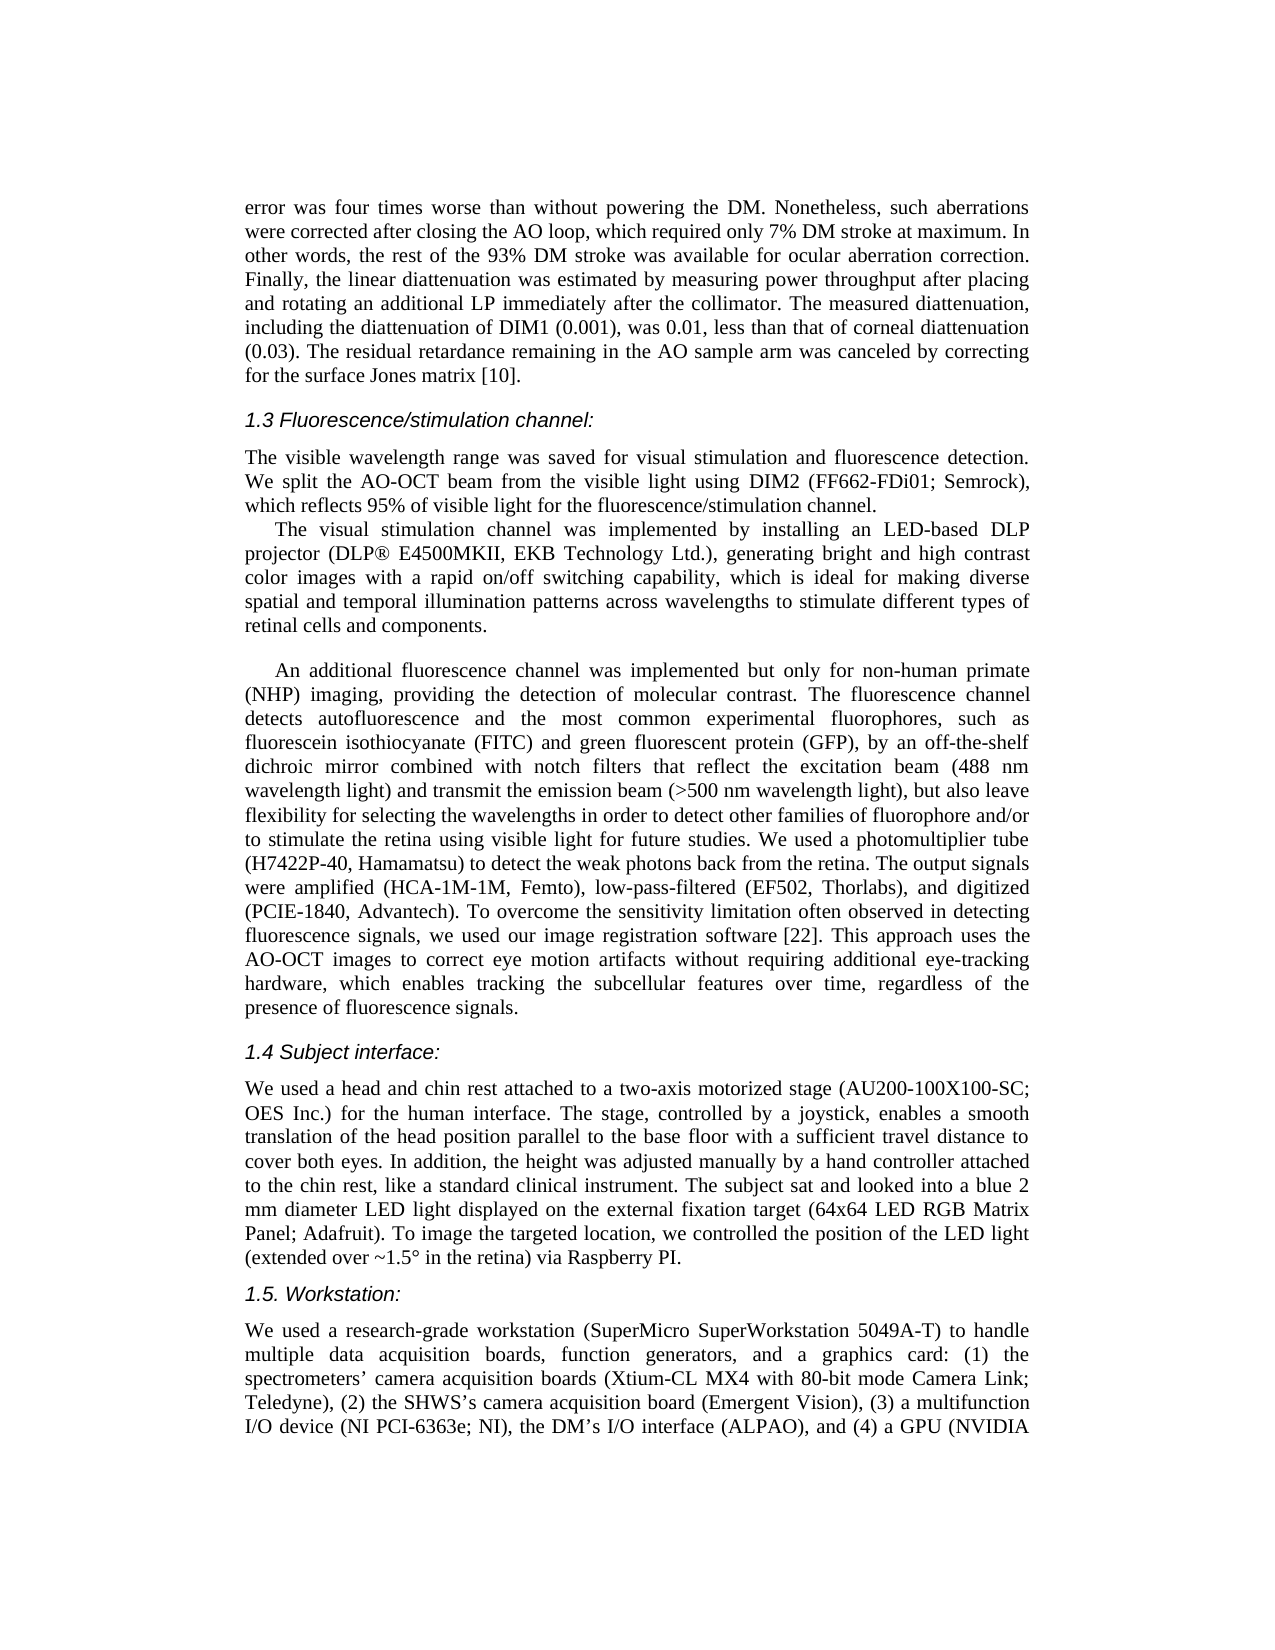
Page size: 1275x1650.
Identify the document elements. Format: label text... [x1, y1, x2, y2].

text 1.4 Subject interface: [244, 1040, 1031, 1064]
text An additional fluorescence channel was implemented but only for non-human primate (NHP) imaging, providing the detection of molecular contrast. The fluorescence channel detects autofluorescence and the most common experimental fluorophores, such as fluorescein isothiocyanate (FITC) and green fluorescent protein (GFP), by an off-the-shelf dichroic mirror combined with notch filters that reflect the excitation beam (488 nm wavelength light) and transmit the emission beam (>500 nm wavelength light), but also leave flexibility for selecting the wavelengths in order to detect other families of fluorophore and/or to stimulate the retina using visible light for future studies. We used a photomultiplier tube (H7422P-40, Hamamatsu) to detect the weak photons back from the retina. The output signals were amplified (HCA-1M-1M, Femto), low-pass-filtered (EF502, Thorlabs), and digitized (PCIE-1840, Advantech). To overcome the sensitivity limitation often observed in detecting fluorescence signals, we used our image registration software [22]. This approach uses the AO-OCT images to correct eye motion artifacts without requiring additional eye-tracking hardware, which enables tracking the subcellular features over time, regardless of the presence of fluorescence signals. [244, 658, 1031, 1019]
text The visible wavelength range was saved for visual stimulation and fluorescence detection. We split the AO-OCT beam from the visible light using DIM2 (FF662-FDi01; Semrock), which reflects 95% of visible light for the fluorescence/stimulation channel. [244, 445, 1031, 517]
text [244, 195, 1031, 387]
text We used a head and chin rest attached to a two-axis motorized stage (AU200-100X100-SC; OES Inc.) for the human interface. The stage, controlled by a joystick, enables a smooth translation of the head position parallel to the base floor with a sufficient travel distance to cover both eyes. In addition, the height was adjusted manually by a hand controller attached to the chin rest, like a standard clinical instrument. The subject sat and looked into a blue 2 mm diameter LED light displayed on the external fixation target (64x64 LED RGB Matrix Panel; Adafruit). To image the targeted location, we controlled the position of the LED light (extended over ~1.5° in the retina) via Raspberry PI. [244, 1076, 1031, 1269]
text 1.5. Workstation: [244, 1281, 1031, 1305]
text 1.3 Fluorescence/stimulation channel: [244, 408, 1031, 432]
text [244, 1318, 1031, 1438]
text The visual stimulation channel was implemented by installing an LED-based DLP projector (DLP® E4500MKII, EKB Technology Ltd.), generating bright and high contrast color images with a rapid on/off switching capability, which is ideal for making diverse spatial and temporal illumination patterns across wavelengths to stimulate different types of retinal cells and components. [244, 517, 1031, 637]
